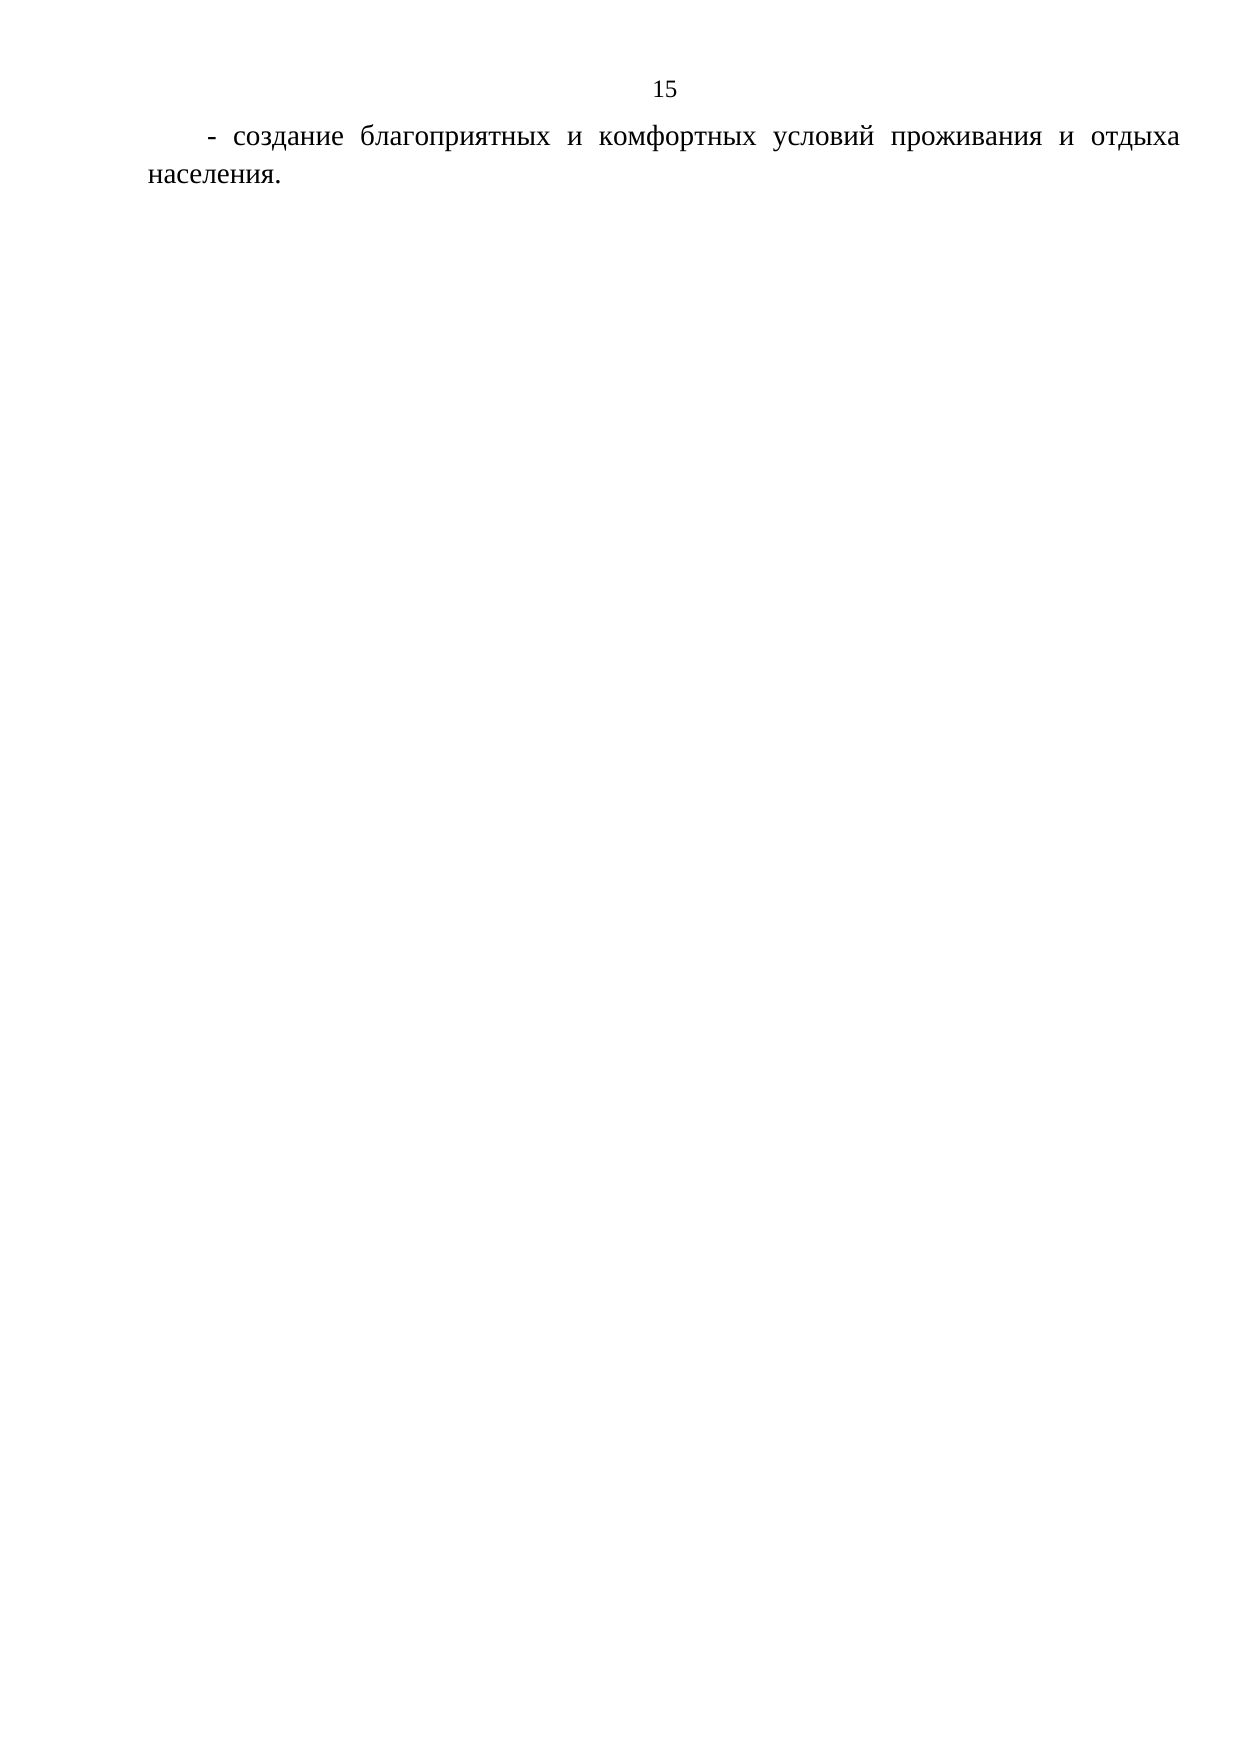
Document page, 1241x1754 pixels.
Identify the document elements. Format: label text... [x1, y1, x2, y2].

text - создание благоприятных и комфортных условий проживания и отдыха населения. [148, 118, 1181, 190]
